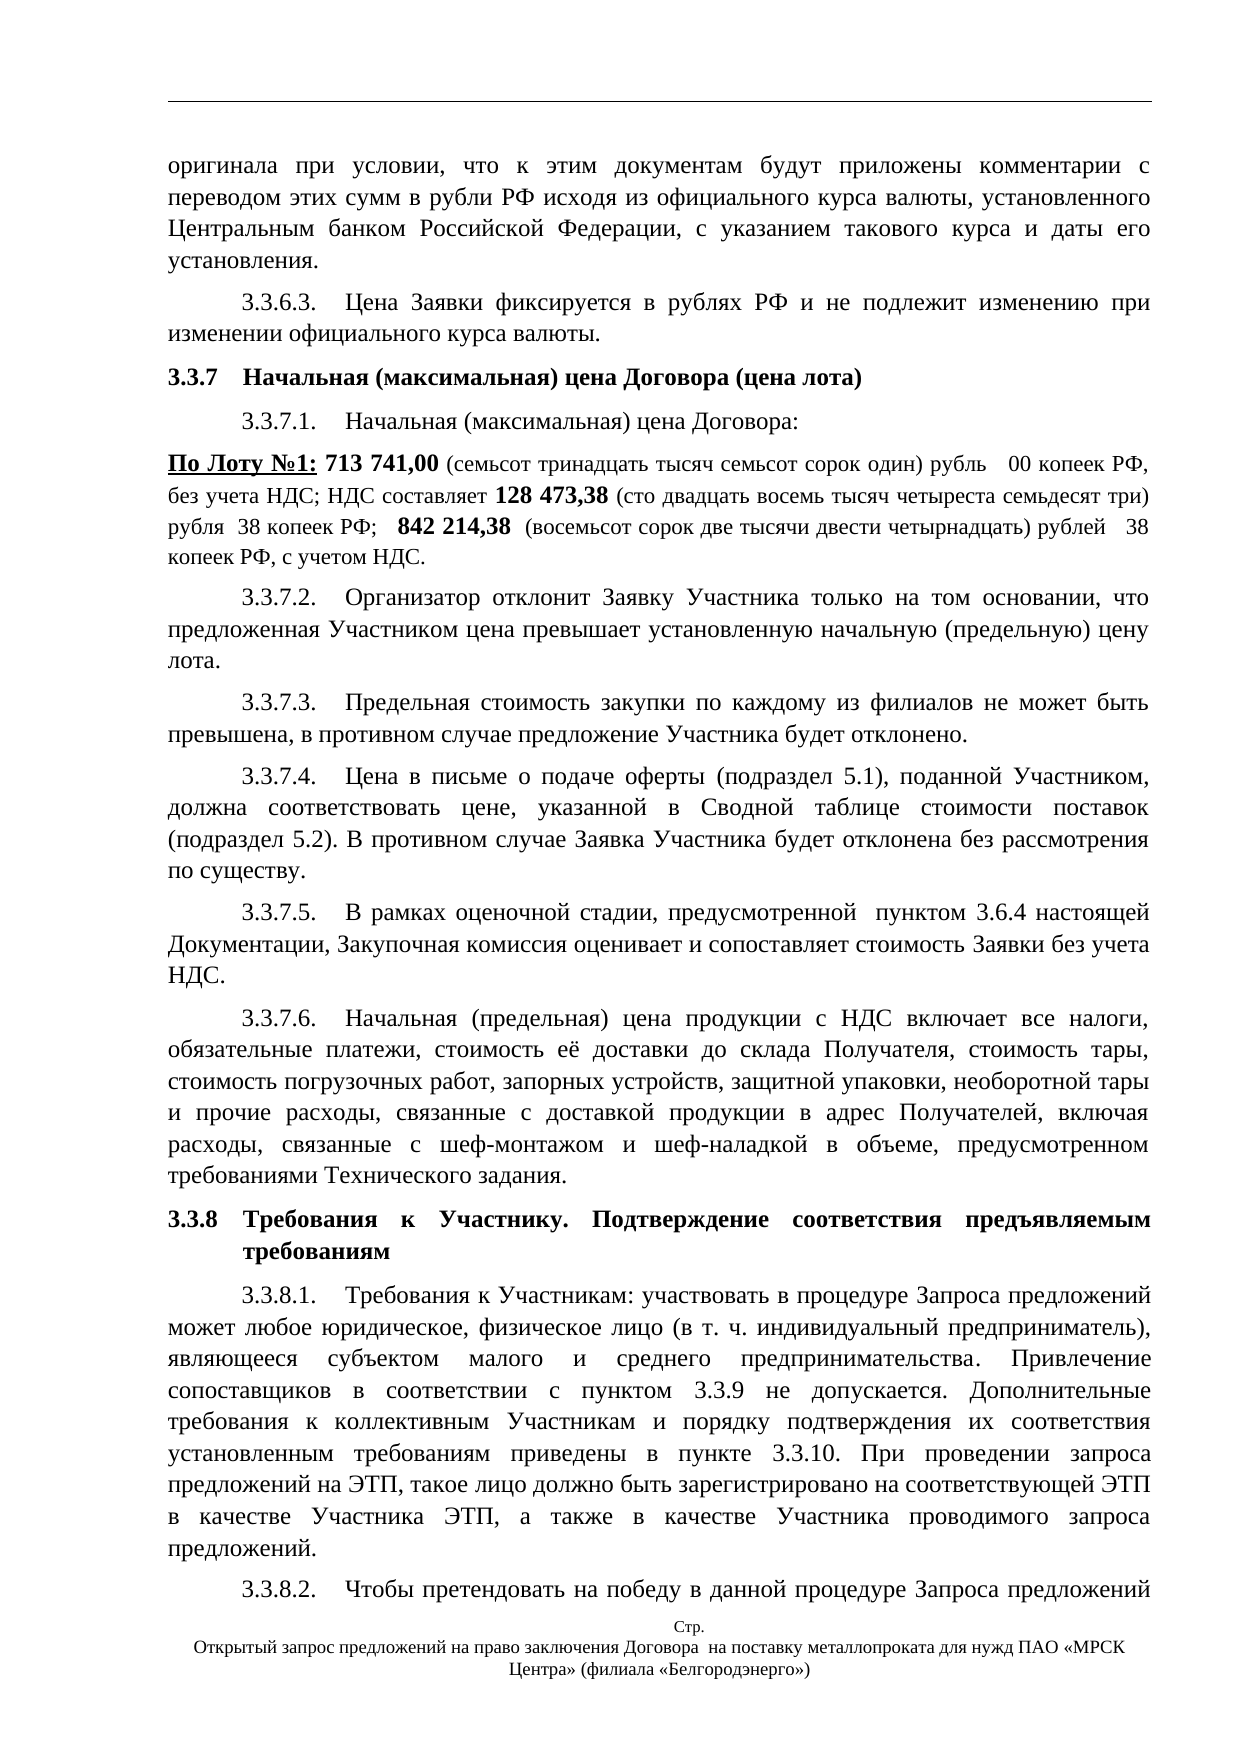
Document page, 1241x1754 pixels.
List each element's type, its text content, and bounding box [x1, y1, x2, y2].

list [168, 1574, 1152, 1603]
subtitle Начальная (максимальная) цена Договора (цена лота) [168, 362, 1152, 391]
list Начальная (максимальная) цена Договора: [168, 406, 1150, 435]
list Предельная стоимость закупки по каждому из филиалов не может быть превышена, в противном случае предложение Участника будет отклонено. [168, 687, 1150, 748]
list Начальная (предельная) цена продукции с НДС включает все налоги, обязательные платежи, стоимость её доставки до склада Получателя, стоимость тары, стоимость погрузочных работ, запорных устройств, защитной упаковки, необоротной тары и прочие расходы, связанные с доставкой продукции в адрес Получателей, включая расходы, связанные с шеф-монтажом и шеф-наладкой в объеме, предусмотренном требованиями Технического задания. [168, 1003, 1150, 1189]
subtitle Требования к Участнику. Подтверждение соответствия предъявляемым требованиям [168, 1204, 1152, 1265]
list Цена Заявки фиксируется в рублях РФ и не подлежит изменению при изменении официального курса валюты. [168, 287, 1152, 347]
text По Лоту №1: 713 741,00 (семьсот тринадцать тысяч семьсот сорок один) рубль 00 копеек РФ, без учета НДС; НДС составляет 128 473,38 (сто двадцать восемь тысяч четыреста семьдесят три) рубля 38 копеек РФ; 842 214,38 (восемьсот сорок две тысячи двести четырнадцать) рублей 38 копеек РФ, с учетом НДС. [168, 448, 1150, 569]
list Организатор отклонит Заявку Участника только на том основании, что предложенная Участником цена превышает установленную начальную (предельную) цену лота. [168, 582, 1150, 674]
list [168, 150, 1152, 273]
